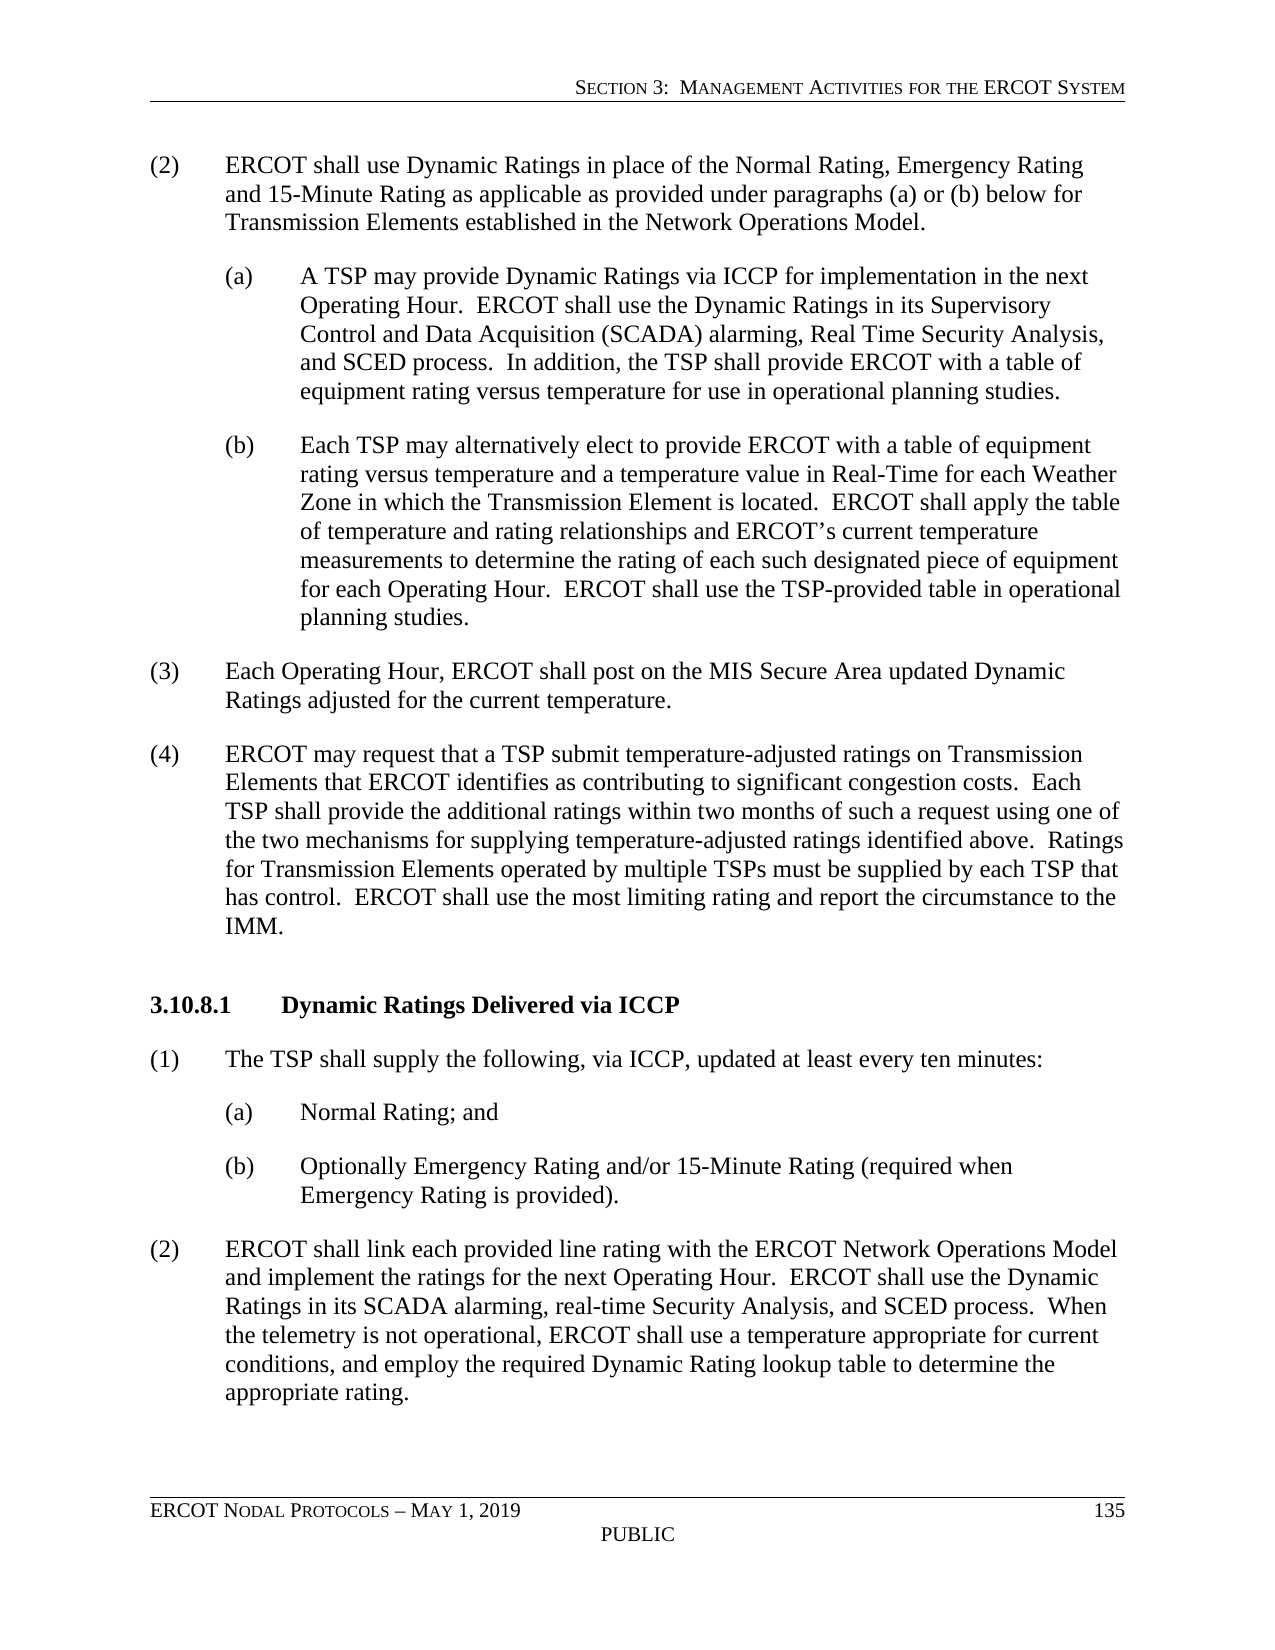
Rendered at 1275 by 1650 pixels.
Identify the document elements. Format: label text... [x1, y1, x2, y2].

text (2) ERCOT shall link each provided line rating with the ERCOT Network Operations Model and implement the ratings for the next Operating Hour. ERCOT shall use the Dynamic Ratings in its SCADA alarming, real-time Security Analysis, and SCED process. When the telemetry is not operational, ERCOT shall use a temperature appropriate for current conditions, and employ the required Dynamic Rating lookup table to determine the appropriate rating. [150, 1234, 1125, 1406]
list (a) Normal Rating; and [225, 1097, 1125, 1126]
text (2) ERCOT shall use Dynamic Ratings in place of the Normal Rating, Emergency Rating and 15-Minute Rating as applicable as provided under paragraphs (a) or (b) below for Transmission Elements established in the Network Operations Model. [150, 150, 1125, 236]
list (b) Each TSP may alternatively elect to provide ERCOT with a table of equipment rating versus temperature and a temperature value in Real-Time for each Weather Zone in which the Transmission Element is located. ERCOT shall apply the table of temperature and rating relationships and ERCOT’s current temperature measurements to determine the rating of each such designated piece of equipment for each Operating Hour. ERCOT shall use the TSP-provided table in operational planning studies. [225, 430, 1125, 631]
list (b) Optionally Emergency Rating and/or 15-Minute Rating (required when Emergency Rating is provided). [225, 1151, 1125, 1209]
text (4) ERCOT may request that a TSP submit temperature-adjusted ratings on Transmission Elements that ERCOT identifies as contributing to significant congestion costs. Each TSP shall provide the additional ratings within two months of such a request using one of the two mechanisms for supplying temperature-adjusted ratings identified above. Ratings for Transmission Elements operated by multiple TSPs must be supplied by each TSP that has control. ERCOT shall use the most limiting rating and report the circumstance to the IMM. [150, 739, 1125, 940]
text (1) The TSP shall supply the following, via ICCP, updated at least every ten minutes: [150, 1044, 1125, 1072]
text 3.10.8.1 Dynamic Ratings Delivered via ICCP [150, 990, 1125, 1019]
list (a) A TSP may provide Dynamic Ratings via ICCP for implementation in the next Operating Hour. ERCOT shall use the Dynamic Ratings in its Supervisory Control and Data Acquisition (SCADA) alarming, Real Time Security Analysis, and SCED process. In addition, the TSP shall provide ERCOT with a table of equipment rating versus temperature for use in operational planning studies. [225, 261, 1125, 405]
text (3) Each Operating Hour, ERCOT shall post on the MIS Secure Area updated Dynamic Ratings adjusted for the current temperature. [150, 656, 1125, 714]
